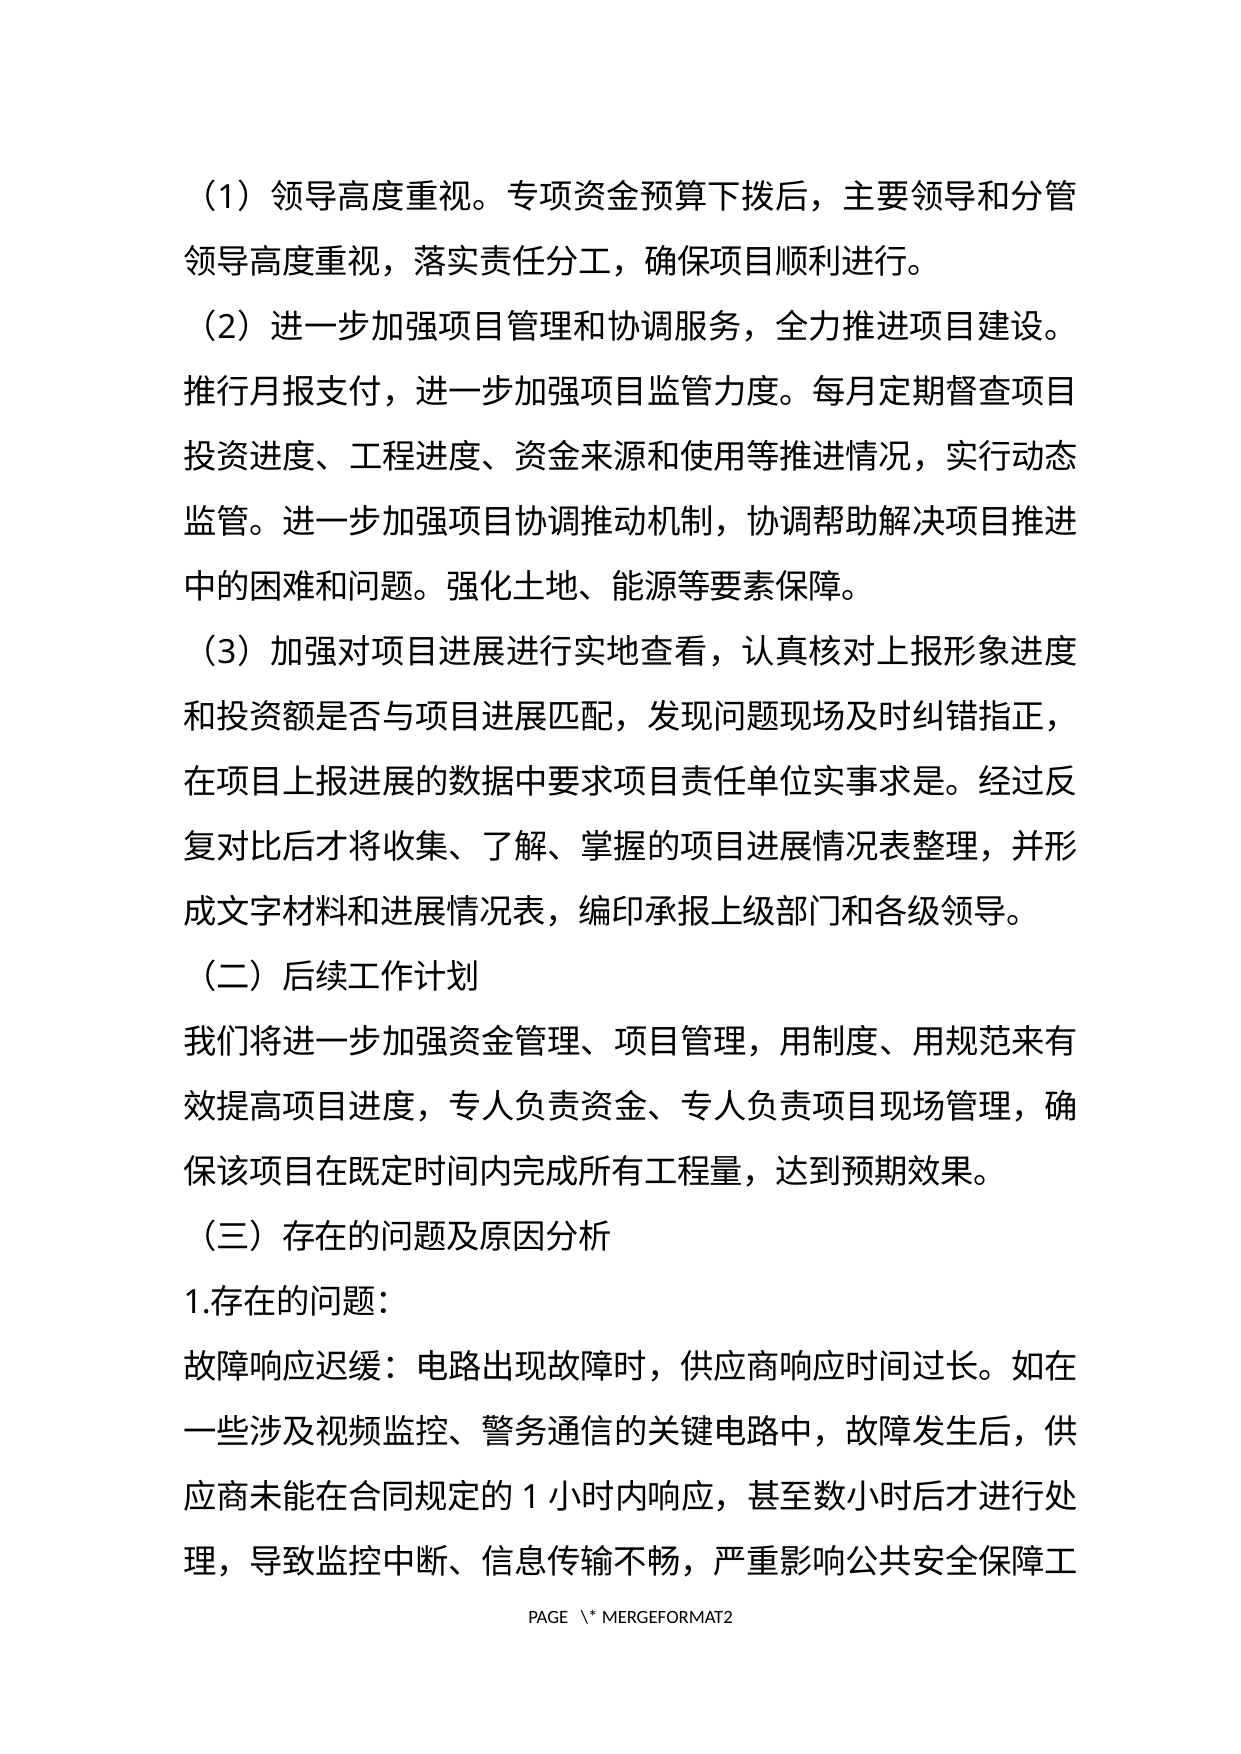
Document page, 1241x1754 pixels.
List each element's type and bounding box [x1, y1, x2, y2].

text [183, 162, 1078, 1592]
